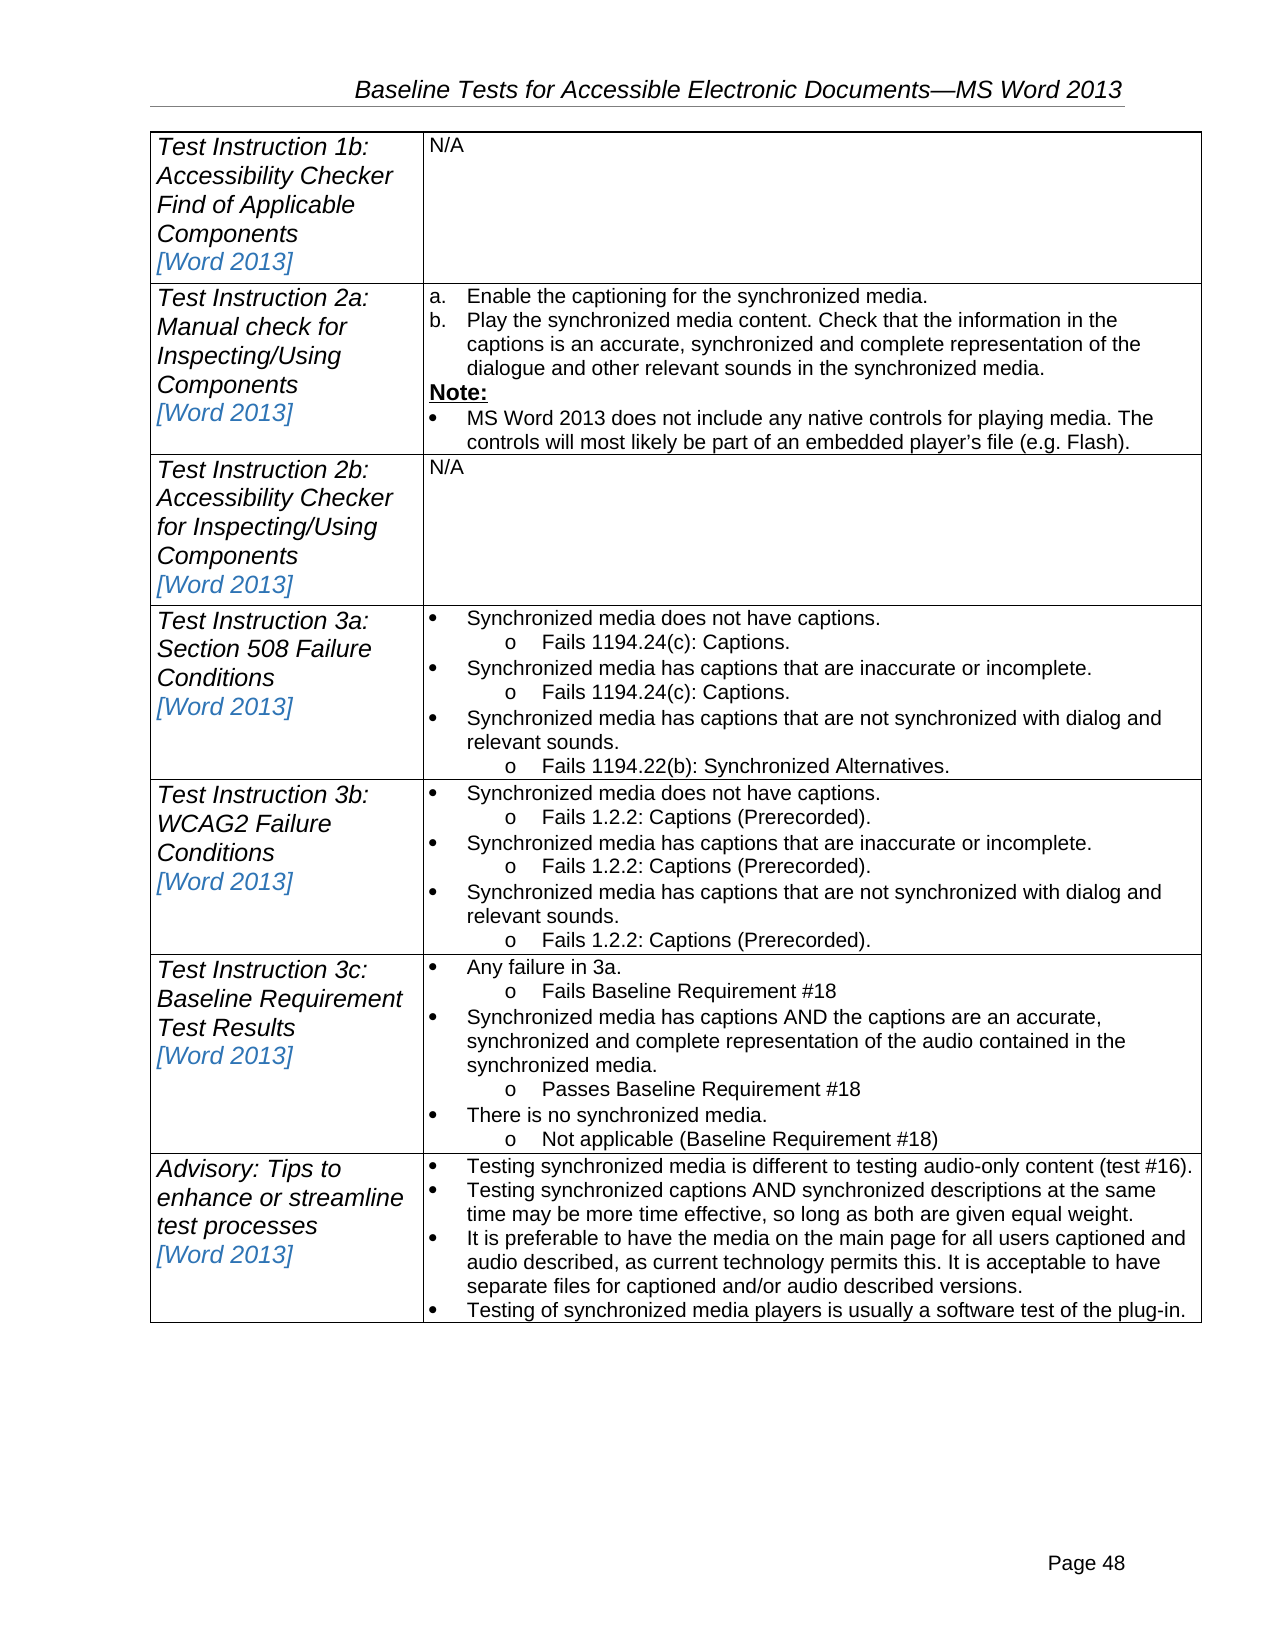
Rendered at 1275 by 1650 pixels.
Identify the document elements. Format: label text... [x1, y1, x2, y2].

table_cell Test Instruction 2b: Accessibility Checker for Inspecting/Using Components [Word 2013] [151, 455, 423, 605]
table_cell Advisory: Tips to enhance or streamline test processes [Word 2013] [151, 1154, 423, 1322]
table_cell N/A [424, 455, 1201, 605]
table_cell Any failure in 3a. Fails Baseline Requirement #18 Synchronized media has captions AND the captions are an accurate, synchronized and complete representation of the audio contained in the synchronized media. Passes Baseline Requirement #18 There is no synchronized media. Not applicable (Baseline Requirement #18) [424, 955, 1201, 1153]
table_cell Test Instruction 3a: Section 508 Failure Conditions [Word 2013] [151, 606, 423, 779]
table_cell Synchronized media does not have captions. Fails 1194.24(c): Captions. Synchronized media has captions that are inaccurate or incomplete. Fails 1194.24(c): Captions. Synchronized media has captions that are not synchronized with dialog and relevant sounds. Fails 1194.22(b): Synchronized Alternatives. [424, 606, 1201, 779]
table_cell Test Instruction 2a: Manual check for Inspecting/Using Components [Word 2013] [151, 284, 423, 454]
table_cell Enable the captioning for the synchronized media. Play the synchronized media content. Check that the information in the captions is an accurate, synchronized and complete representation of the dialogue and other relevant sounds in the synchronized media. Note: MS Word 2013 does not include any native controls for playing media. The controls will most likely be part of an embedded player’s file (e.g. Flash). [424, 284, 1201, 454]
table_cell Test Instruction 1b: Accessibility Checker Find of Applicable Components [Word 2013] [151, 133, 423, 282]
table_cell Synchronized media does not have captions. Fails 1.2.2: Captions (Prerecorded). Synchronized media has captions that are inaccurate or incomplete. Fails 1.2.2: Captions (Prerecorded). Synchronized media has captions that are not synchronized with dialog and relevant sounds. Fails 1.2.2: Captions (Prerecorded). [424, 780, 1201, 954]
table_cell Testing synchronized media is different to testing audio-only content (test #16). Testing synchronized captions AND synchronized descriptions at the same time may be more time effective, so long as both are given equal weight. It is preferable to have the media on the main page for all users captioned and audio described, as current technology permits this. It is acceptable to have separate files for captioned and/or audio described versions. Testing of synchronized media players is usually a software test of the plug-in. [424, 1154, 1201, 1322]
table_cell N/A [424, 133, 1201, 282]
table_cell Test Instruction 3b: WCAG2 Failure Conditions [Word 2013] [151, 780, 423, 954]
table_cell Test Instruction 3c: Baseline Requirement Test Results [Word 2013] [151, 955, 423, 1153]
